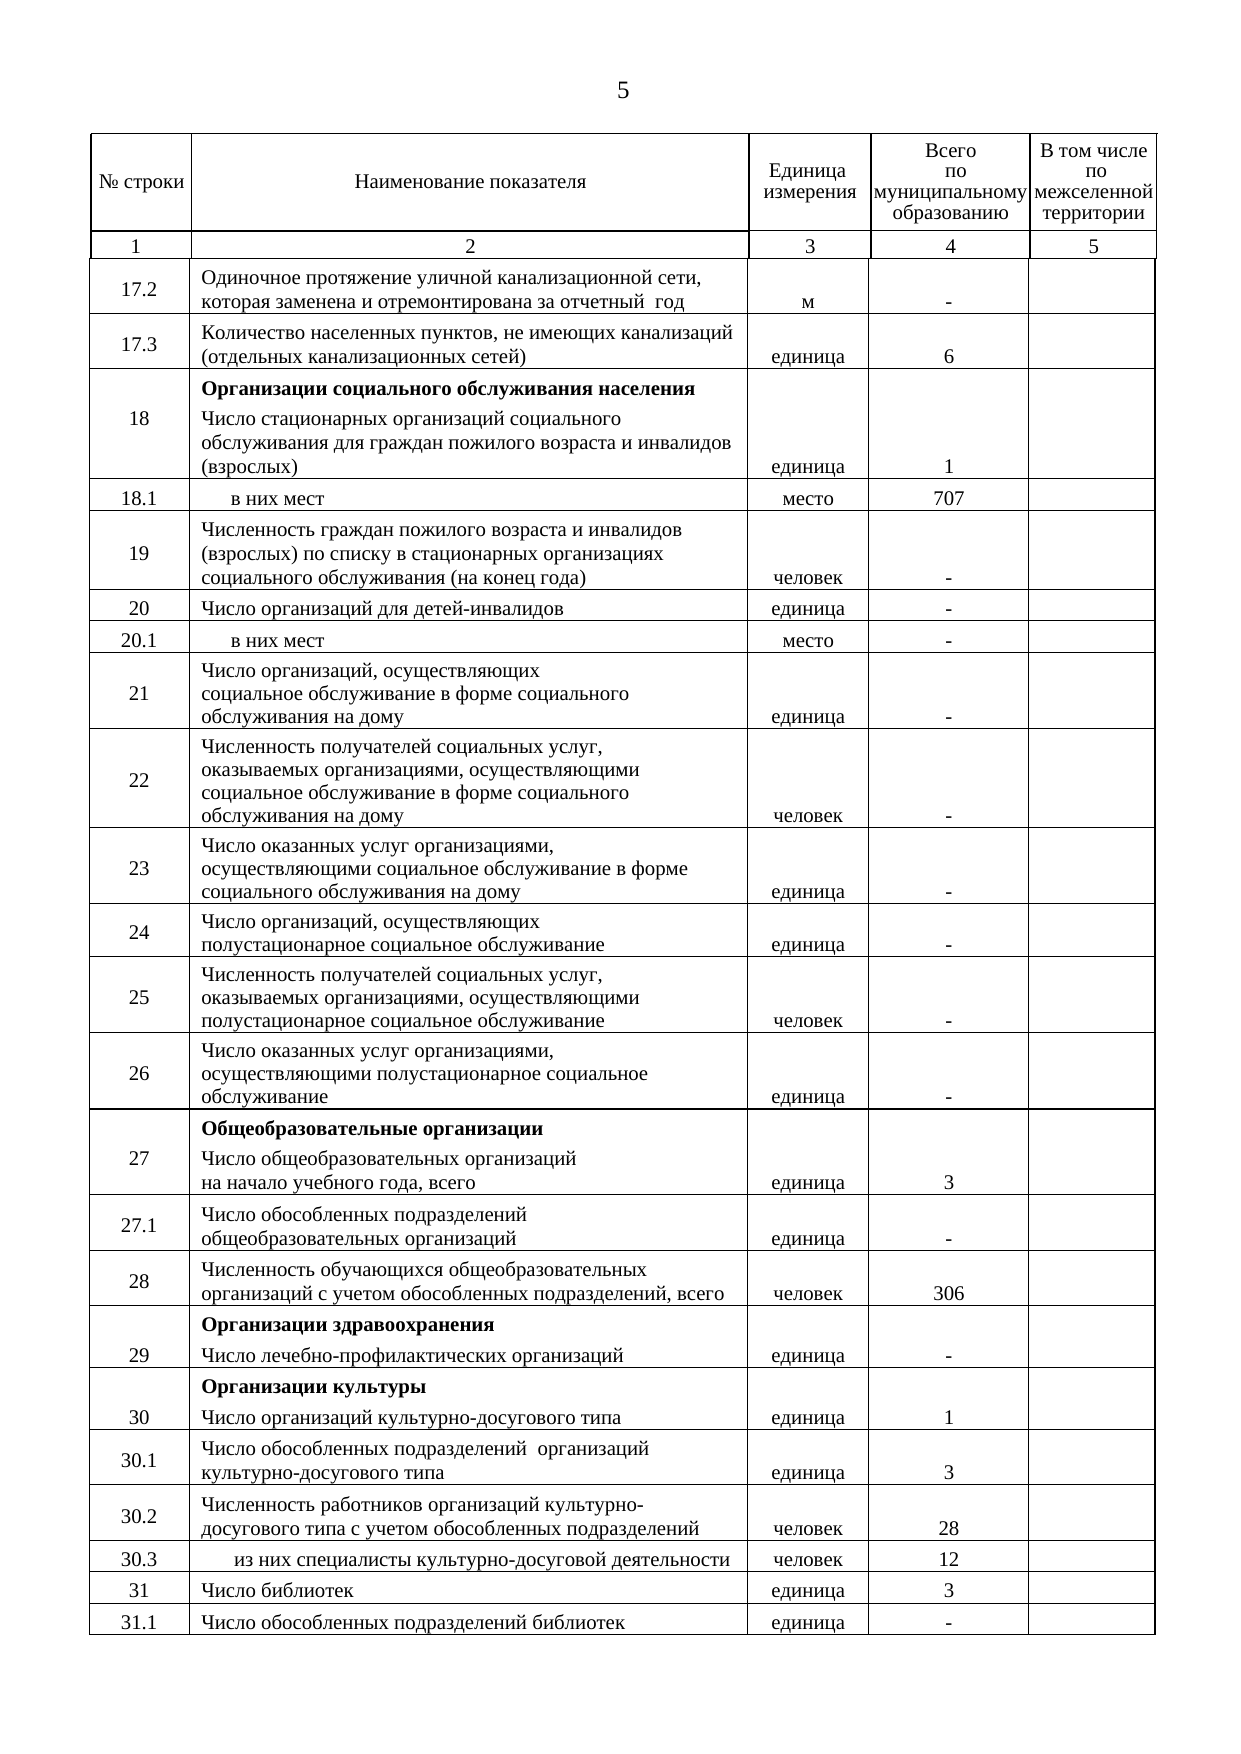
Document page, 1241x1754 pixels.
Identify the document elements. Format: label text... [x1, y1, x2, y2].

table_cell - [869, 729, 1028, 827]
table_cell [1029, 1195, 1154, 1249]
table_cell единица [748, 400, 868, 478]
table_cell [1029, 1541, 1154, 1571]
table_cell единица [748, 1140, 868, 1194]
table_cell Организации культуры [190, 1368, 747, 1398]
table_cell 25 [90, 957, 189, 1032]
table_cell в них мест [190, 479, 747, 509]
table_cell [1029, 957, 1154, 1032]
table_cell [748, 369, 868, 400]
table_cell [1029, 729, 1154, 827]
table_cell [1029, 1430, 1154, 1484]
table_cell единица [748, 1572, 868, 1602]
table_cell человек [748, 1251, 868, 1305]
table_cell 21 [90, 653, 189, 728]
table_cell 12 [869, 1541, 1028, 1571]
table_cell 18 [90, 400, 189, 478]
table_cell [90, 369, 189, 400]
table_cell [869, 1306, 1028, 1336]
table_cell 5 [1031, 231, 1156, 257]
table_cell [869, 1110, 1028, 1140]
table_cell Число обособленных подразделений библиотек [190, 1604, 747, 1634]
table_cell 24 [90, 904, 189, 956]
table_cell Число организаций для детей-инвалидов [190, 590, 747, 620]
table_cell [90, 1368, 189, 1398]
table_cell 30 [90, 1399, 189, 1429]
table_header Единица измерения [750, 134, 870, 230]
table_cell Число организаций культурно-досугового типа [190, 1399, 747, 1429]
table_cell Численность граждан пожилого возраста и инвалидов (взрослых) по списку в стационарных организациях социального обслуживания (на конец года) [190, 511, 747, 589]
table_cell 6 [869, 314, 1028, 368]
table_cell [1029, 1110, 1154, 1140]
table_cell - [869, 1336, 1028, 1367]
table_cell 3 [869, 1140, 1028, 1194]
table_cell Количество населенных пунктов, не имеющих канализаций (отдельных канализационных сетей) [190, 314, 747, 368]
table_cell единица [748, 1195, 868, 1249]
table_cell - [869, 259, 1028, 313]
table_cell [1029, 259, 1154, 313]
table_cell [1029, 1399, 1154, 1429]
table_cell м [748, 259, 868, 313]
table_cell [1029, 653, 1154, 728]
table_cell человек [748, 729, 868, 827]
table_cell единица [748, 1033, 868, 1108]
table_cell место [748, 479, 868, 509]
table_cell 3 [869, 1430, 1028, 1484]
table_cell - [869, 511, 1028, 589]
table_cell [1029, 314, 1154, 368]
table_cell [1029, 369, 1154, 400]
table_cell 1 [869, 1399, 1028, 1429]
table_cell 20.1 [90, 621, 189, 652]
table_cell [748, 1110, 868, 1140]
table_cell [869, 1368, 1028, 1398]
table_cell Численность обучающихся общеобразовательных организаций с учетом обособленных подразделений, всего [190, 1251, 747, 1305]
table_cell 22 [90, 729, 189, 827]
table_cell 31.1 [90, 1604, 189, 1634]
table_cell 27 [90, 1140, 189, 1194]
table_cell в них мест [190, 621, 747, 652]
table_cell 28 [869, 1485, 1028, 1540]
table_cell 18.1 [90, 479, 189, 509]
table_cell Число организаций, осуществляющих социальное обслуживание в форме социального обслуживания на дому [190, 653, 747, 728]
table_cell 707 [869, 479, 1028, 509]
table_cell Общеобразовательные организации [190, 1110, 747, 1140]
table_header Всего по муниципальному образованию [872, 134, 1029, 230]
table_cell [869, 369, 1028, 400]
table_cell - [869, 1033, 1028, 1108]
table_cell 29 [90, 1336, 189, 1367]
table_cell - [869, 957, 1028, 1032]
table_cell единица [748, 314, 868, 368]
table_cell единица [748, 1399, 868, 1429]
table_cell [1029, 1336, 1154, 1367]
table_cell [748, 1306, 868, 1336]
table_cell - [869, 653, 1028, 728]
table_cell [1029, 1604, 1154, 1634]
table_cell Число библиотек [190, 1572, 747, 1602]
table_cell место [748, 621, 868, 652]
table_cell 1 [869, 400, 1028, 478]
table_cell 17.2 [90, 259, 189, 313]
table_cell единица [748, 828, 868, 903]
table_cell 1 [92, 232, 191, 257]
table_cell [1029, 1368, 1154, 1398]
table_header Наименование показателя [192, 134, 748, 230]
table_cell [1029, 621, 1154, 652]
table_cell единица [748, 590, 868, 620]
table_cell единица [748, 1430, 868, 1484]
table_cell Число общеобразовательных организаций на начало учебного года, всего [190, 1140, 747, 1194]
table_cell 28 [90, 1251, 189, 1305]
table_cell - [869, 828, 1028, 903]
table_cell 306 [869, 1251, 1028, 1305]
table_cell [1029, 1306, 1154, 1336]
table_cell единица [748, 653, 868, 728]
table_cell Численность получателей социальных услуг, оказываемых организациями, осуществляющими полустационарное социальное обслуживание [190, 957, 747, 1032]
table_cell Число лечебно-профилактических организаций [190, 1336, 747, 1367]
table_cell 30.3 [90, 1541, 189, 1571]
table_cell Число оказанных услуг организациями, осуществляющими полустационарное социальное обслуживание [190, 1033, 747, 1108]
table_cell Число оказанных услуг организациями, осуществляющими социальное обслуживание в форме социального обслуживания на дому [190, 828, 747, 903]
table_cell - [869, 621, 1028, 652]
table_cell [1029, 400, 1154, 478]
table_cell 3 [869, 1572, 1028, 1602]
table_cell [1029, 1140, 1154, 1194]
table_cell [1029, 511, 1154, 589]
table_cell [748, 1368, 868, 1398]
table_cell человек [748, 1541, 868, 1571]
table_cell [1029, 590, 1154, 620]
table_cell единица [748, 1336, 868, 1367]
table_cell - [869, 1604, 1028, 1634]
table_cell Число обособленных подразделений общеобразовательных организаций [190, 1195, 747, 1249]
table_cell - [869, 1195, 1028, 1249]
table_cell [1029, 904, 1154, 956]
table_cell Численность работников организаций культурно-досугового типа с учетом обособленных подразделений [190, 1485, 747, 1540]
table_header № строки [92, 134, 191, 230]
table_cell 19 [90, 511, 189, 589]
table_cell [90, 1110, 189, 1140]
table_cell Организации социального обслуживания населения [190, 369, 747, 400]
table_cell 30.1 [90, 1430, 189, 1484]
table_cell [1029, 479, 1154, 509]
table_header В том числе по межселенной территории [1031, 134, 1156, 230]
table_cell Число обособленных подразделений организаций культурно-досугового типа [190, 1430, 747, 1484]
table_cell 31 [90, 1572, 189, 1602]
table_cell [90, 1306, 189, 1336]
table_cell человек [748, 1485, 868, 1540]
table_cell 26 [90, 1033, 189, 1108]
table_cell 3 [750, 231, 870, 257]
table_cell 17.3 [90, 314, 189, 368]
table_cell 27.1 [90, 1195, 189, 1249]
table_cell из них специалисты культурно-досуговой деятельности [190, 1541, 747, 1571]
table_cell Число стационарных организаций социального обслуживания для граждан пожилого возраста и инвалидов (взрослых) [190, 400, 747, 478]
table_cell - [869, 904, 1028, 956]
table_cell [1029, 828, 1154, 903]
table_cell [1029, 1033, 1154, 1108]
table_cell Одиночное протяжение уличной канализационной сети, которая заменена и отремонтирована за отчетный год [190, 259, 747, 313]
table_cell 30.2 [90, 1485, 189, 1540]
table_cell единица [748, 904, 868, 956]
table_cell Численность получателей социальных услуг, оказываемых организациями, осуществляющими социальное обслуживание в форме социального обслуживания на дому [190, 729, 747, 827]
table_cell [1029, 1572, 1154, 1602]
table_cell Организации здравоохранения [190, 1306, 747, 1336]
table_cell человек [748, 511, 868, 589]
table_cell - [869, 590, 1028, 620]
table_cell человек [748, 957, 868, 1032]
table_cell 4 [872, 231, 1029, 257]
table_cell единица [748, 1604, 868, 1634]
table_cell Число организаций, осуществляющих полустационарное социальное обслуживание [190, 904, 747, 956]
table_cell [1029, 1485, 1154, 1540]
table_cell 20 [90, 590, 189, 620]
table_cell 23 [90, 828, 189, 903]
table_cell 2 [192, 232, 748, 257]
table_cell [1029, 1251, 1154, 1305]
